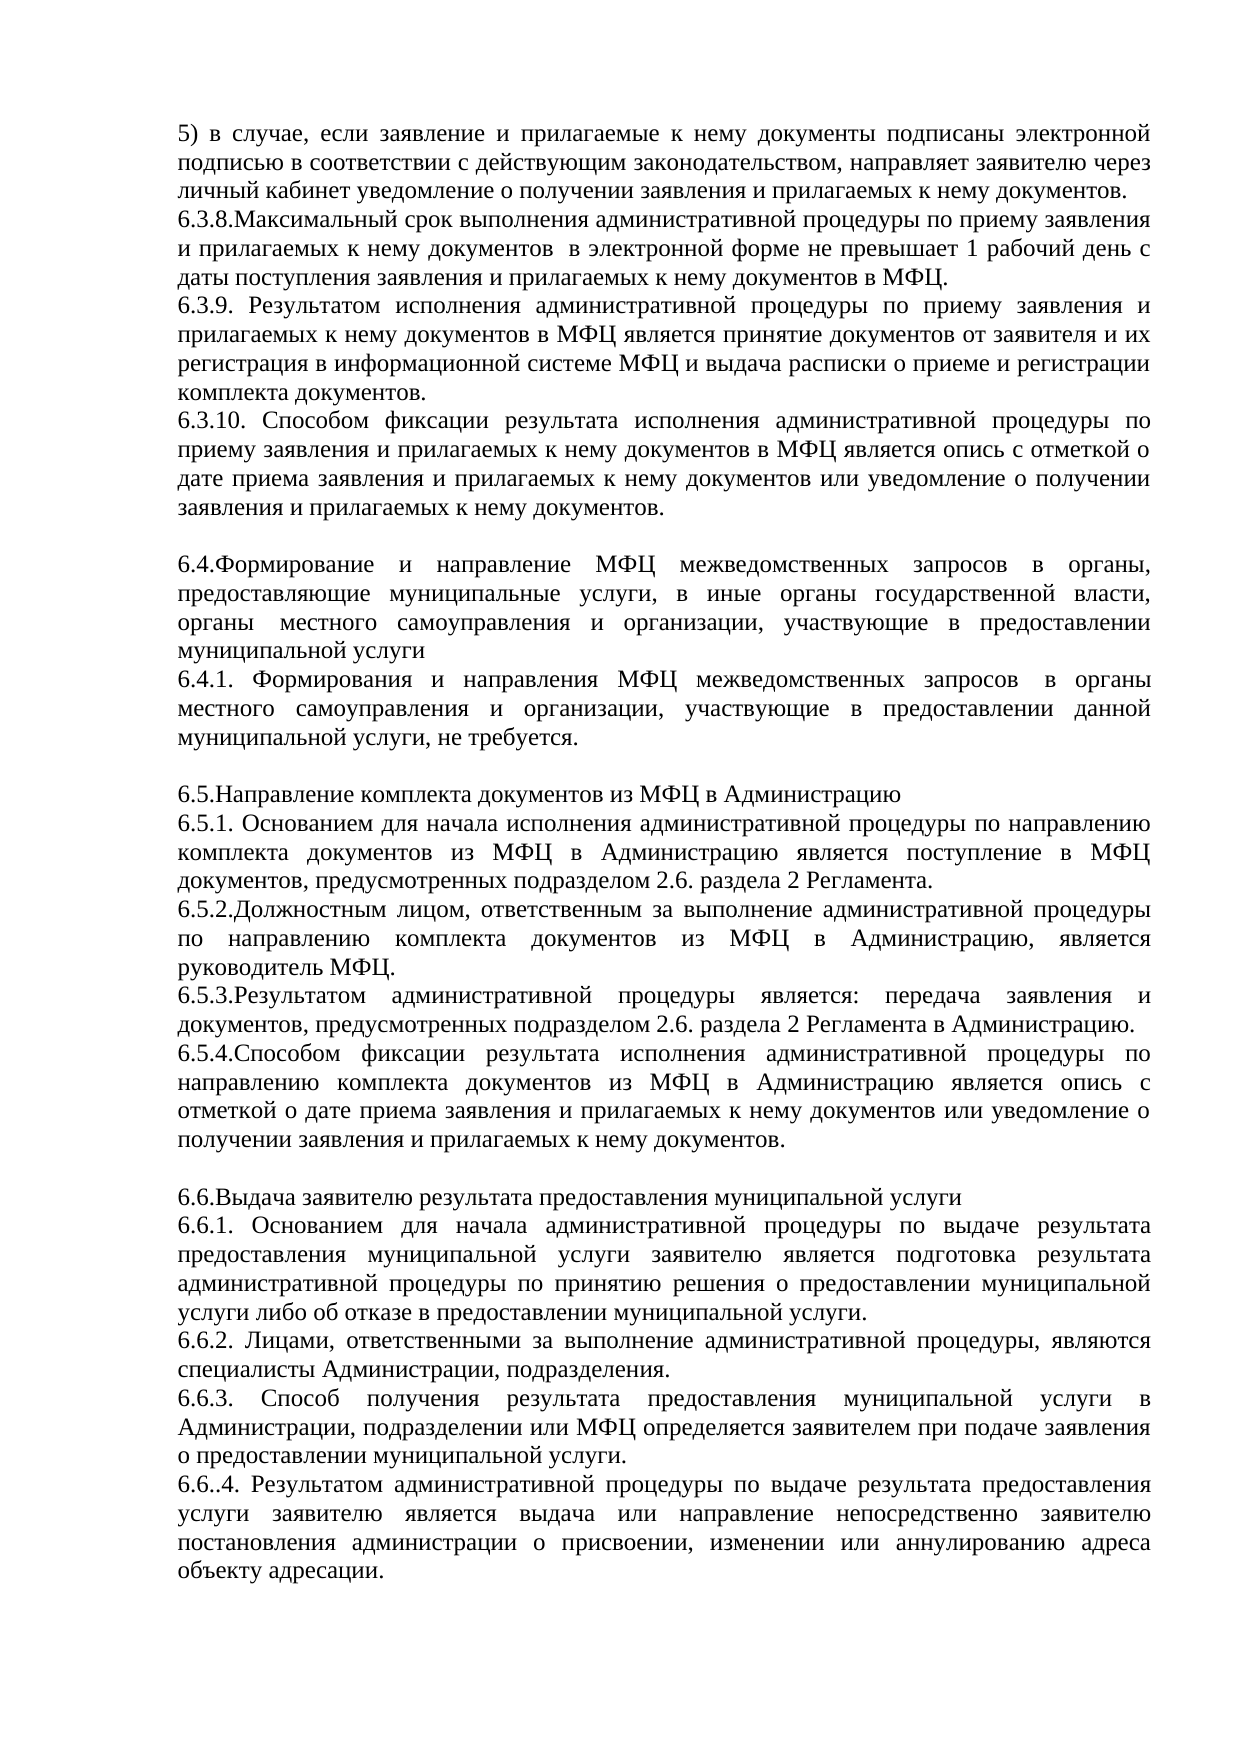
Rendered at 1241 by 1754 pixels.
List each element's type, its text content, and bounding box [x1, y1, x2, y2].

text 6.6.Выдача заявителю результата предоставления муниципальной услуги [177, 1182, 1152, 1211]
text 6.3.8.Максимальный срок выполнения административной процедуры по приему заявления и прилагаемых к нему документов в электронной форме не превышает 1 рабочий день с даты поступления заявления и прилагаемых к нему документов в МФЦ. [177, 204, 1152, 291]
text 6.3.9. Результатом исполнения административной процедуры по приему заявления и прилагаемых к нему документов в МФЦ является принятие документов от заявителя и их регистрация в информационной системе МФЦ и выдача расписки о приеме и регистрации комплекта документов. [177, 291, 1152, 406]
text 6.6.3. Способ получения результата предоставления муниципальной услуги в Администрации, подразделении или МФЦ определяется заявителем при подаче заявления о предоставлении муниципальной услуги. [177, 1383, 1152, 1469]
text 6.6.2. Лицами, ответственными за выполнение административной процедуры, являются специалисты Администрации, подразделения. [177, 1326, 1152, 1383]
text 6.4.1. Формирования и направления МФЦ межведомственных запросов в органы местного самоуправления и организации, участвующие в предоставлении данной муниципальной услуги, не требуется. [177, 664, 1152, 751]
text 6.5.3.Результатом административной процедуры является: передача заявления и документов, предусмотренных подразделом 2.6. раздела 2 Регламента в Администрацию. [177, 981, 1152, 1038]
text 6.6.1. Основанием для начала административной процедуры по выдаче результата предоставления муниципальной услуги заявителю является подготовка результата административной процедуры по принятию решения о предоставлении муниципальной услуги либо об отказе в предоставлении муниципальной услуги. [177, 1211, 1152, 1326]
text 6.5.Направление комплекта документов из МФЦ в Администрацию [177, 779, 1152, 808]
text 6.4.Формирование и направление МФЦ межведомственных запросов в органы, предоставляющие муниципальные услуги, в иные органы государственной власти, органы местного самоуправления и организации, участвующие в предоставлении муниципальной услуги [177, 549, 1152, 664]
text 6.3.10. Способом фиксации результата исполнения административной процедуры по приему заявления и прилагаемых к нему документов в МФЦ является опись с отметкой о дате приема заявления и прилагаемых к нему документов или уведомление о получении заявления и прилагаемых к нему документов. [177, 406, 1152, 521]
text 6.5.1. Основанием для начала исполнения административной процедуры по направлению комплекта документов из МФЦ в Администрацию является поступление в МФЦ документов, предусмотренных подразделом 2.6. раздела 2 Регламента. [177, 808, 1152, 894]
text 6.5.2.Должностным лицом, ответственным за выполнение административной процедуры по направлению комплекта документов из МФЦ в Администрацию, является руководитель МФЦ. [177, 894, 1152, 981]
text 6.6..4. Результатом административной процедуры по выдаче результата предоставления услуги заявителю является выдача или направление непосредственно заявителю постановления администрации о присвоении, изменении или аннулированию адреса объекту адресации. [177, 1469, 1152, 1584]
text 6.5.4.Способом фиксации результата исполнения административной процедуры по направлению комплекта документов из МФЦ в Администрацию является опись с отметкой о дате приема заявления и прилагаемых к нему документов или уведомление о получении заявления и прилагаемых к нему документов. [177, 1038, 1152, 1153]
text 5) в случае, если заявление и прилагаемые к нему документы подписаны электронной подписью в соответствии с действующим законодательством, направляет заявителю через личный кабинет уведомление о получении заявления и прилагаемых к нему документов. [177, 118, 1152, 204]
